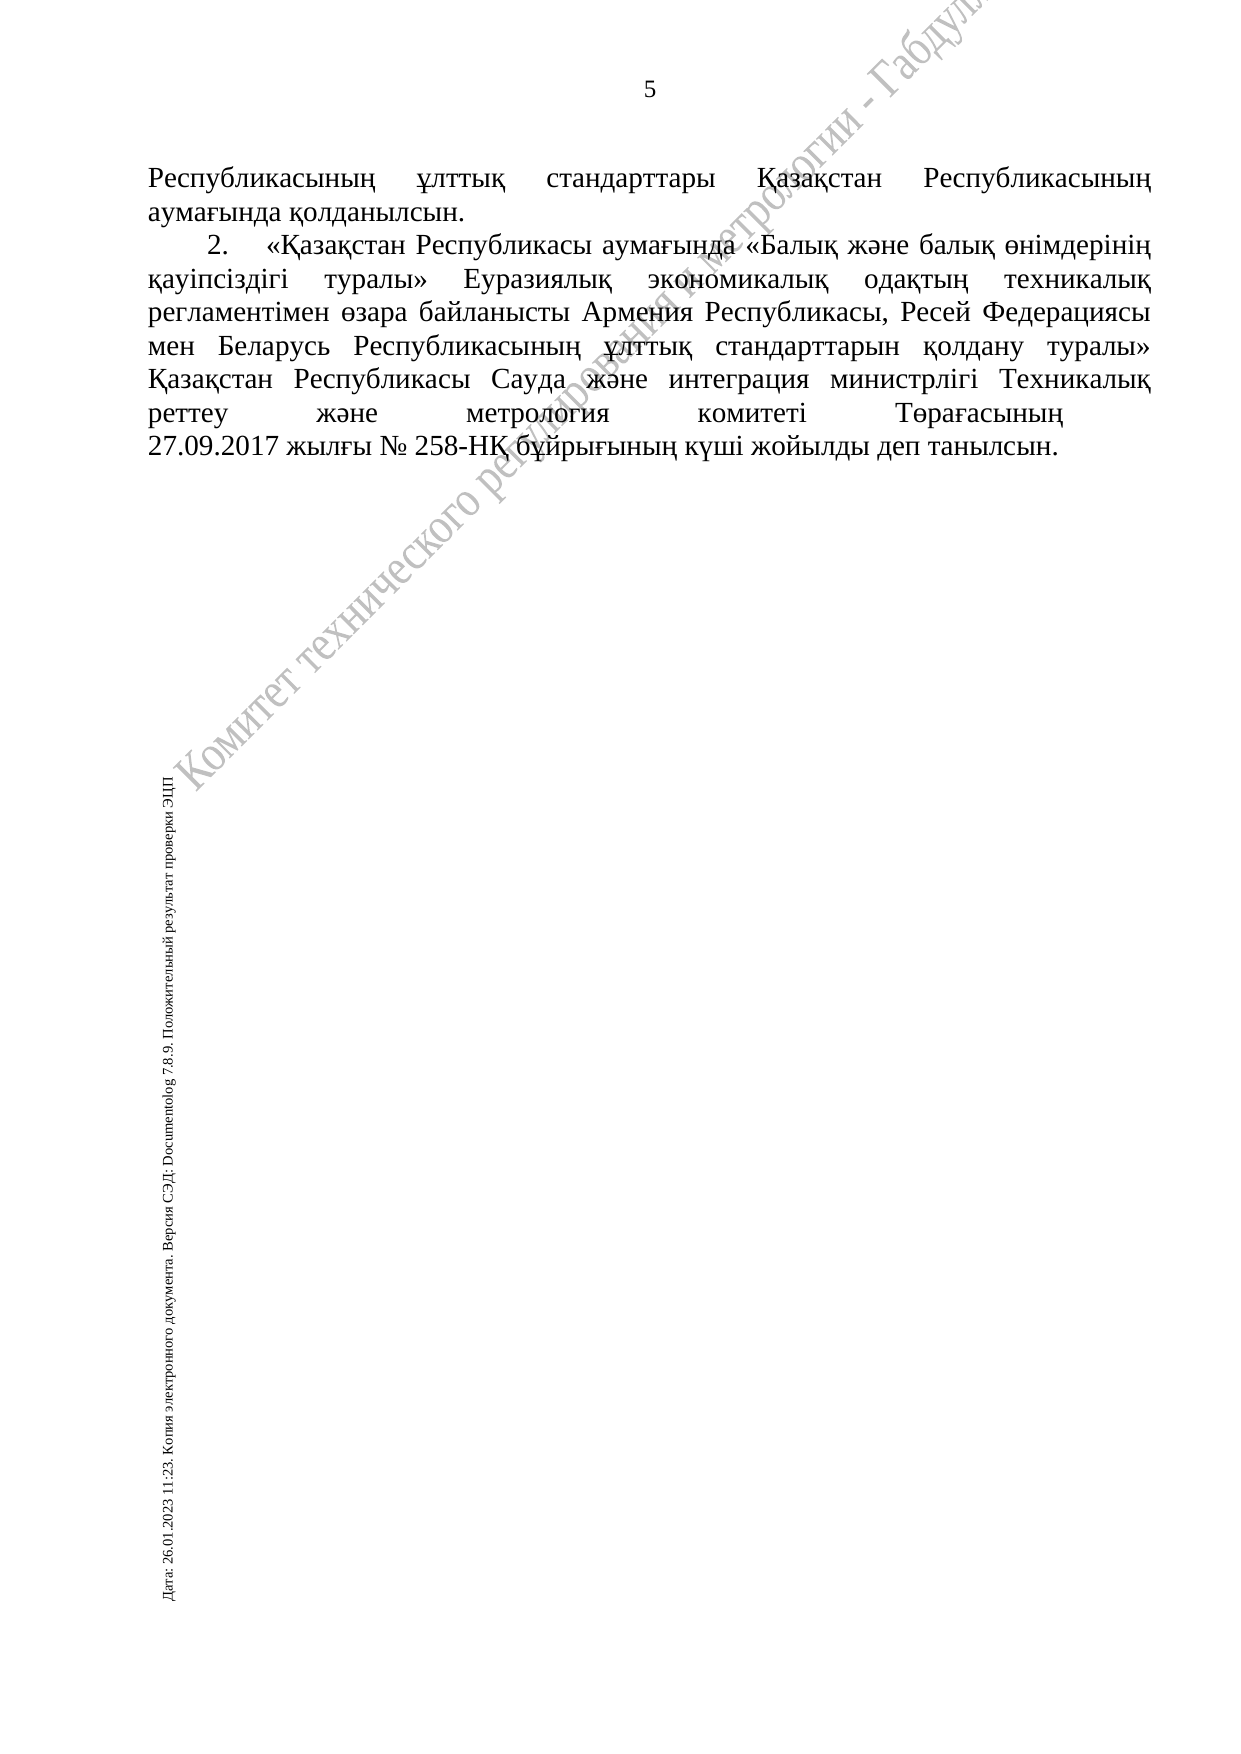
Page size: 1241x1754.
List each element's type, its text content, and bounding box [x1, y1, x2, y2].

list «Қазақстан Республикасы аумағында «Балық және балық өнімдерінің қауіпсіздігі туралы» Еуразиялық экономикалық одақтың техникалық регламентімен өзара байланысты Армения Республикасы, Ресей Федерациясы мен Беларусь Республикасының ұлттық стандарттарын қолдану туралы» Қазақстан Республикасы Сауда және интеграция министрлігі Техникалық реттеу және метрология комитеті Төрағасының 27.09.2017 жылғы № 258-НҚ бұйрығының күші жойылды деп танылсын. [148, 227, 1152, 462]
list Осы бұйрыққа қосымшаға сәйкес Техникалық реттеу объектілерінің техникалық регламент талаптарына сәйкестігін бағалау кезінде техникалық регламент талаптарының сақталуын қамтамасыз ету, зерттеулер (сынақтар) және өлшеулер жүргізу мақсатында «Балық және балық өнімдерінің қауіпсіздігі туралы» Еуразиялық экономикалық одақтың (ЕАЭО ТР 040/2016) техникалық регламентімен өзара байланысты Ресей Федерациясы мен Беларусь Республикасының ұлттық стандарттары Қазақстан Республикасының аумағында қолданылсын. [148, 160, 1152, 227]
